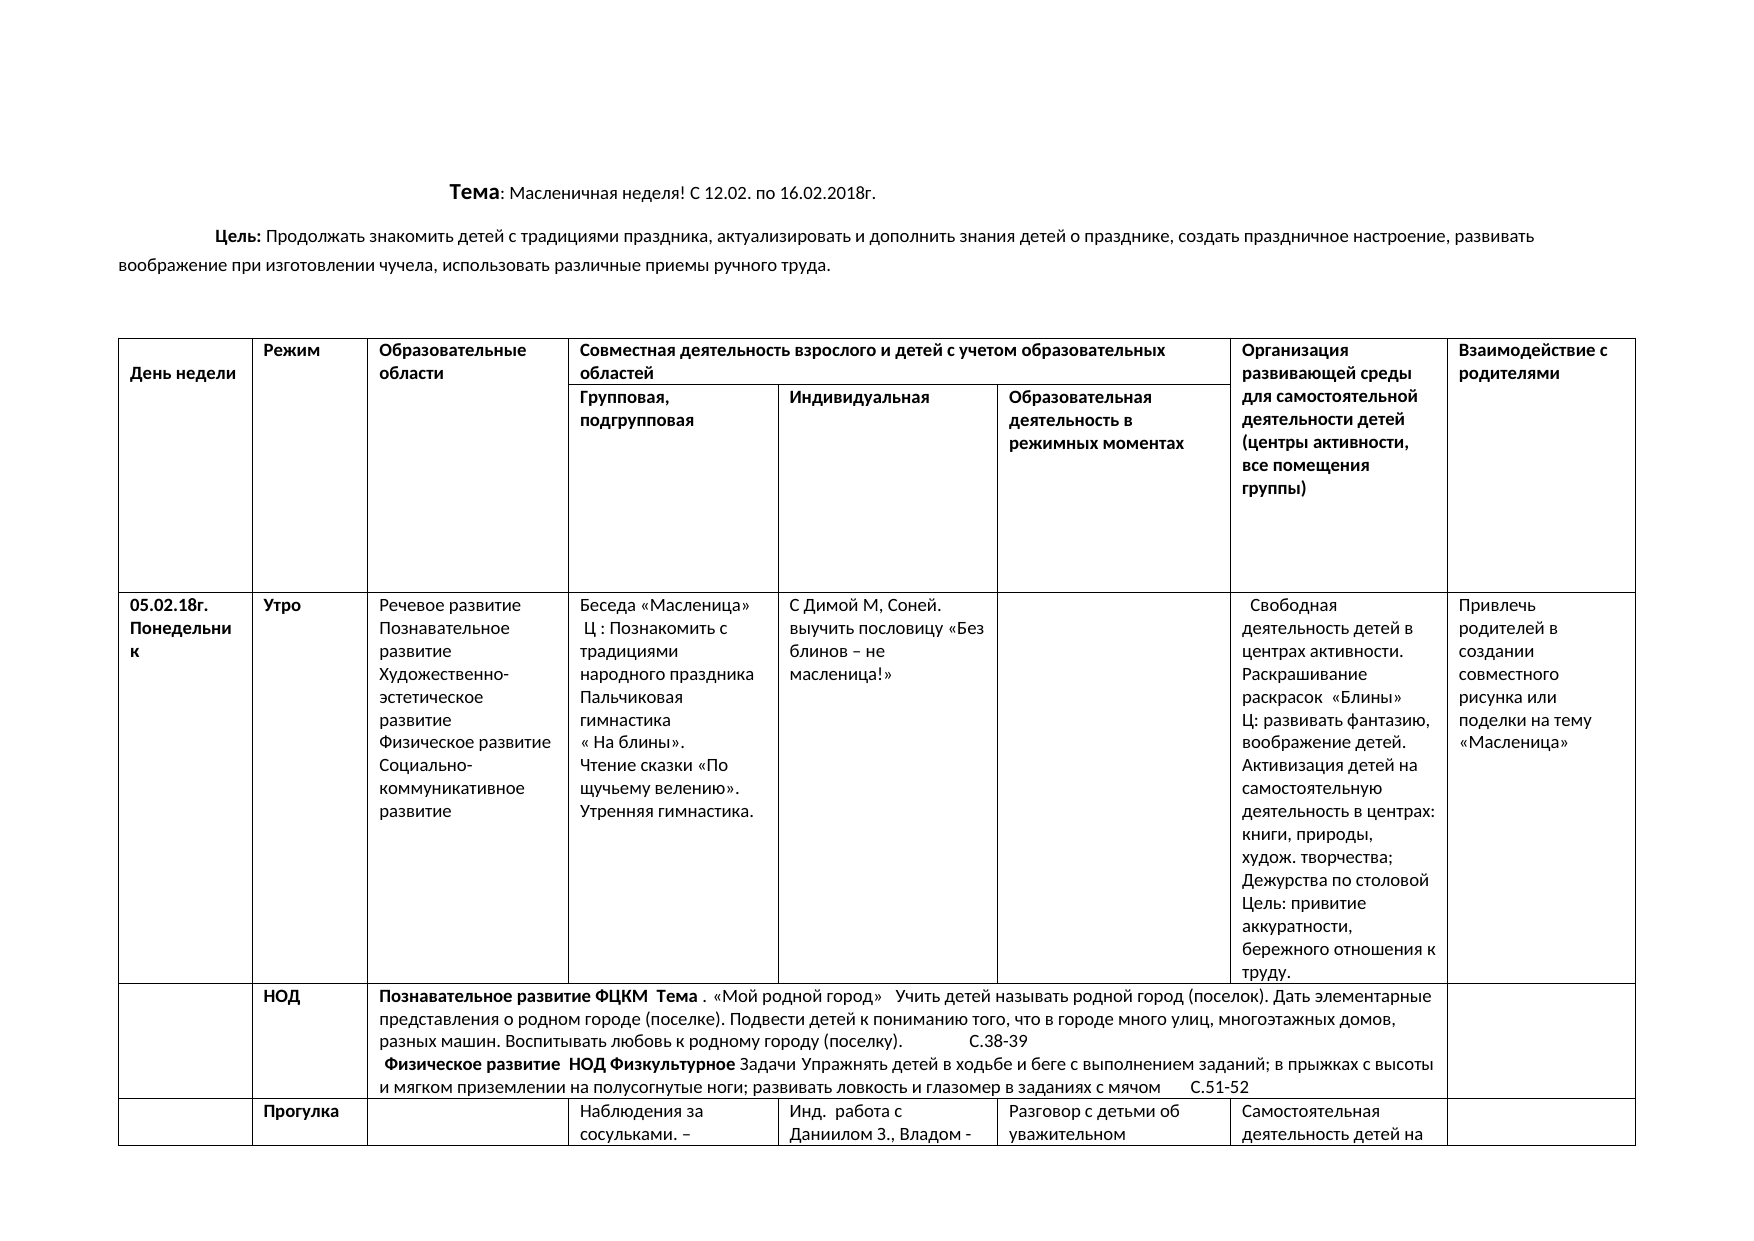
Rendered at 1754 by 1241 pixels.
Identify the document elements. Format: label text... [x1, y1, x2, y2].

table_cell С Димой М, Соней. выучить пословицу «Без блинов – не масленица!» [779, 593, 997, 983]
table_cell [1231, 1099, 1447, 1145]
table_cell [998, 1099, 1230, 1145]
table_cell НОД [253, 984, 367, 1098]
table_cell Беседа «Масленица» Ц : Познакомить с традициями народного праздника Пальчиковая гимнастика « На блины». Чтение сказки «По щучьему велению». Утренняя гимнастика. [569, 593, 778, 983]
table_cell [119, 984, 252, 1098]
table_cell [1448, 1099, 1635, 1145]
text Тема: Масленичная неделя! С 12.02. по 16.02.2018г. [118, 177, 1636, 205]
table_header Совместная деятельность взрослого и детей с учетом образовательных областей [569, 339, 1230, 384]
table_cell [569, 1099, 778, 1145]
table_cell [779, 1099, 997, 1145]
table_header Организация развивающей среды для самостоятельной деятельности детей (центры активности, все помещения группы) [1231, 339, 1447, 592]
table_cell Свободная деятельность детей в центрах активности. Раскрашивание раскрасок «Блины» Ц: развивать фантазию, воображение детей. Активизация детей на самостоятельную деятельность в центрах: книги, природы, худож. творчества; Дежурства по столовой Цель: привитие аккуратности, бережного отношения к труду. [1231, 593, 1447, 983]
table_header Образовательные области [368, 339, 568, 592]
table_cell Индивидуальная [779, 385, 997, 592]
text Цель: Продолжать знакомить детей с традициями праздника, актуализировать и дополнить знания детей о празднике, создать праздничное настроение, развивать воображение при изготовлении чучела, использовать различные приемы ручного труда. [118, 224, 1636, 277]
table_cell Групповая, подгрупповая [569, 385, 778, 592]
table_header Взаимодействие с родителями [1448, 339, 1635, 592]
table_header Режим [253, 339, 367, 592]
table_cell Утро [253, 593, 367, 983]
table_cell [119, 1099, 252, 1145]
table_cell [368, 1099, 568, 1145]
table_cell 05.02.18г. Понедельник [119, 593, 252, 983]
table_cell Познавательное развитие ФЦКМ Тема . «Мой родной город» Учить детей называть родной город (поселок). Дать элементарные представления о родном городе (поселке). Подвести детей к пониманию того, что в городе много улиц, многоэтажных домов, разных машин. Воспитывать любовь к родному городу (поселку). С.38-39 Физическое развитие НОД Физкультурное Задачи Упражнять детей в ходьбе и беге с выполнением заданий; в прыжках с высоты и мягком приземлении на полусогнутые ноги; развивать ловкость и глазомер в заданиях с мячом С.51-52 [368, 984, 1447, 1098]
table_header День недели [119, 339, 252, 592]
table_cell Привлечь родителей в создании совместного рисунка или поделки на тему «Масленица» [1448, 593, 1635, 983]
table_cell Образовательная деятельность в режимных моментах [998, 385, 1230, 592]
table_cell [998, 593, 1230, 983]
table_cell Прогулка [253, 1099, 367, 1145]
table_cell [1448, 984, 1635, 1098]
table_cell Речевое развитие Познавательное развитие Художественно-эстетическое развитие Физическое развитие Социально-коммуникативное развитие [368, 593, 568, 983]
